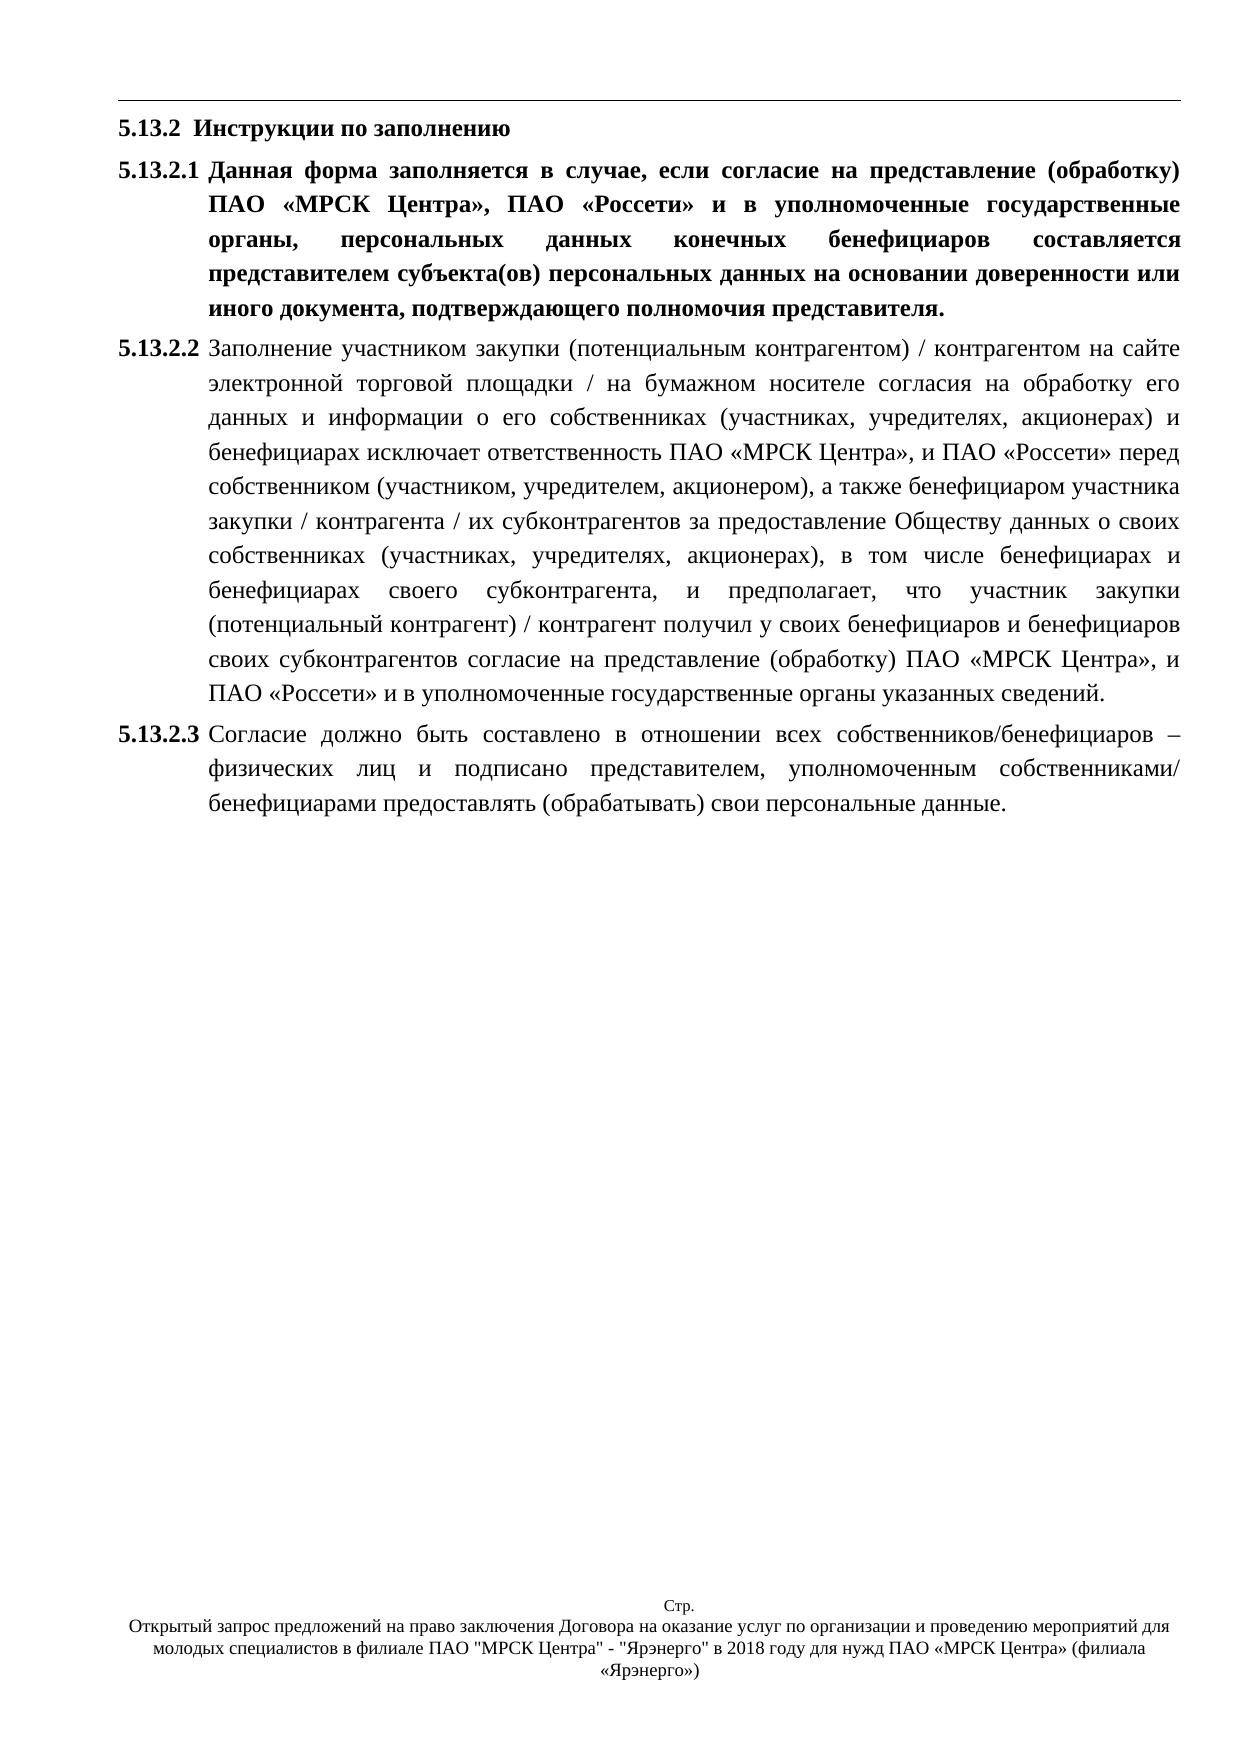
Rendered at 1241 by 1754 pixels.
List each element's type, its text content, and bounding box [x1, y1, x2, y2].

subtitle Инструкции по заполнению [118, 113, 1181, 142]
list Заполнение участником закупки (потенциальным контрагентом) / контрагентом на сайте электронной торговой площадки / на бумажном носителе согласия на обработку его данных и информации о его собственниках (участниках, учредителях, акционерах) и бенефициарах исключает ответственность ПАО «МРСК Центра», и ПАО «Россети» перед собственником (участником, учредителем, акционером), а также бенефициаром участника закупки / контрагента / их субконтрагентов за предоставление Обществу данных о своих собственниках (участниках, учредителях, акционерах), в том числе бенефициарах и бенефициарах своего субконтрагента, и предполагает, что участник закупки (потенциальный контрагент) / контрагент получил у своих бенефициаров и бенефициаров своих субконтрагентов согласие на представление (обработку) ПАО «МРСК Центра», и ПАО «Россети» и в уполномоченные государственные органы указанных сведений. [118, 333, 1181, 707]
list Данная форма заполняется в случае, если согласие на представление (обработку) ПАО «МРСК Центра», ПАО «Россети» и в уполномоченные государственные органы, персональных данных конечных бенефициаров составляется представителем субъекта(ов) персональных данных на основании доверенности или иного документа, подтверждающего полномочия представителя. [118, 155, 1181, 321]
list Согласие должно быть составлено в отношении всех собственников/бенефициаров – физических лиц и подписано представителем, уполномоченным собственниками/ бенефициарами предоставлять (обрабатывать) свои персональные данные. [118, 719, 1181, 817]
